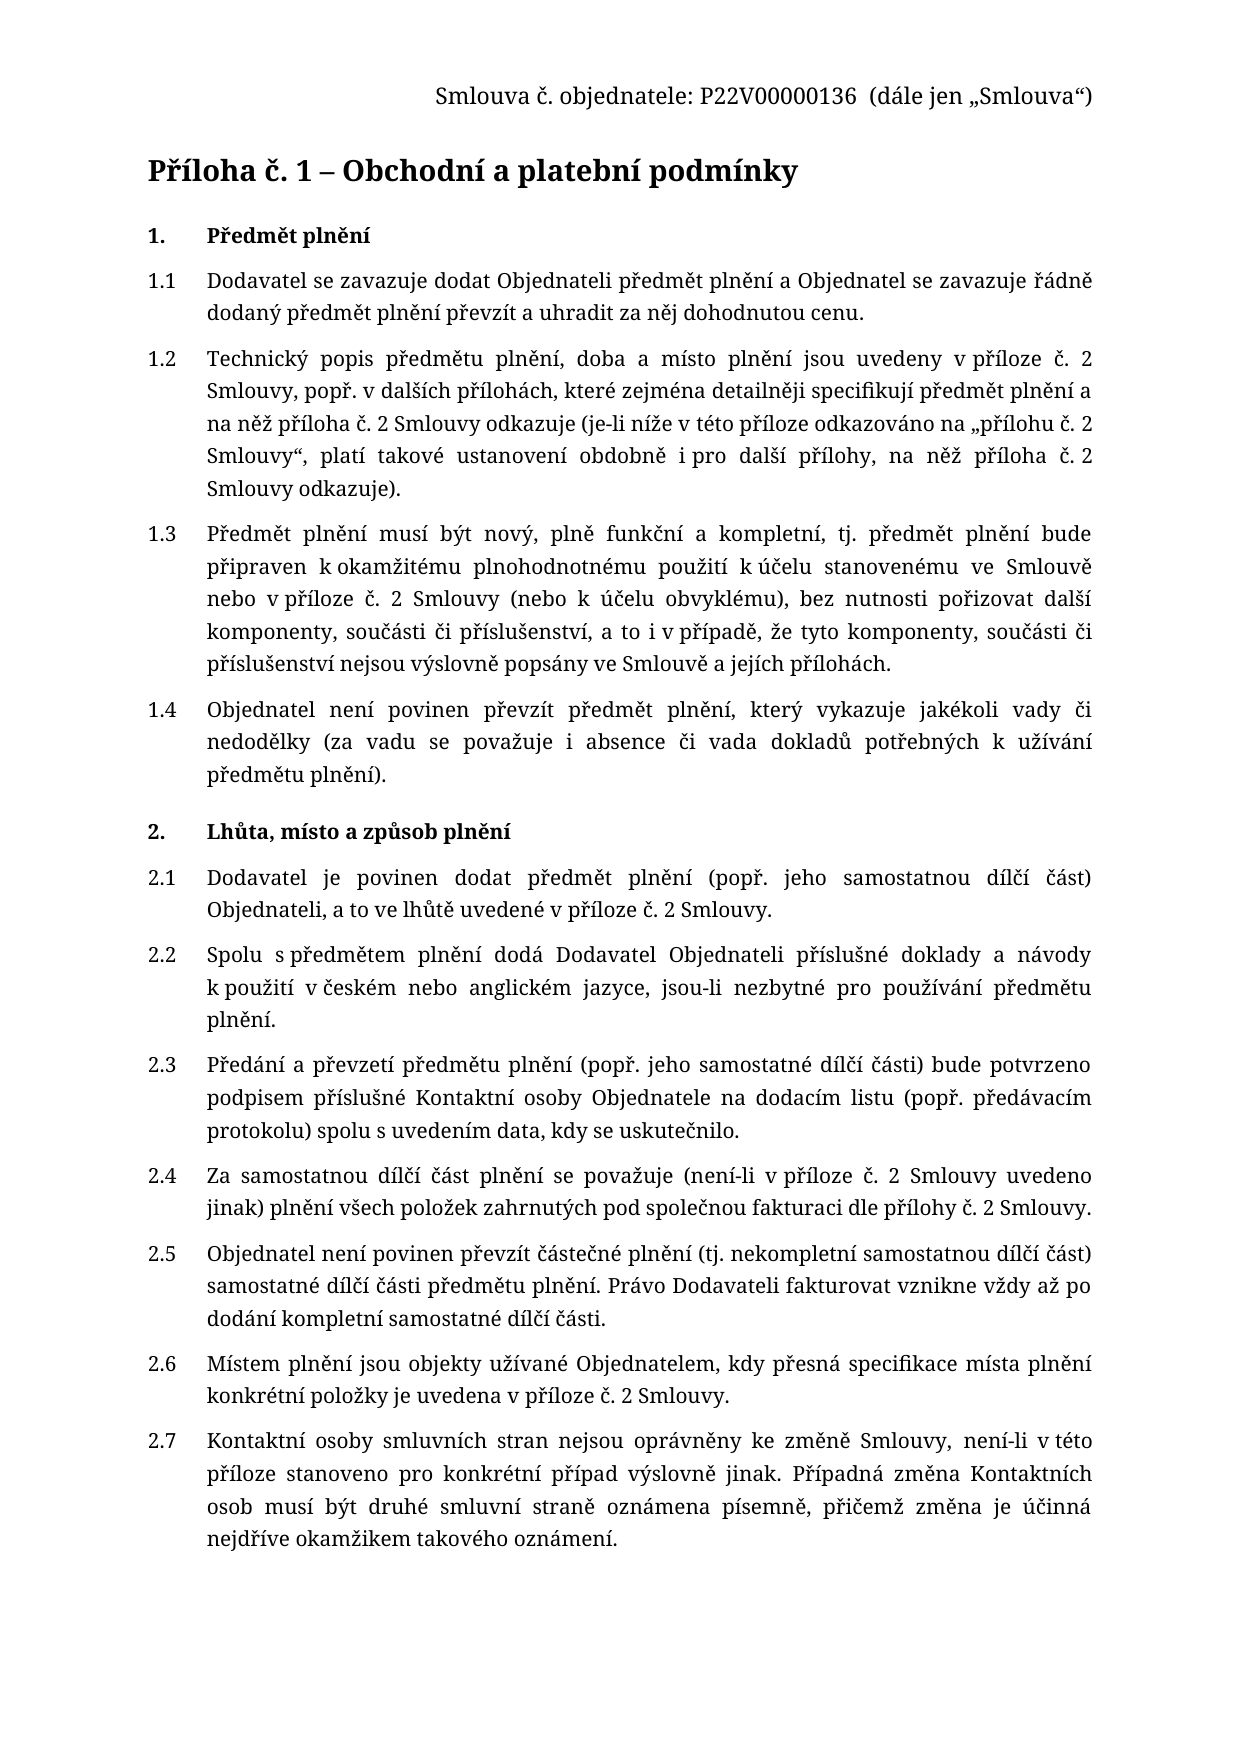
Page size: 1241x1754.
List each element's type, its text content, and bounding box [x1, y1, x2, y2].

list Předání a převzetí předmětu plnění (popř. jeho samostatné dílčí části) bude potvrzeno podpisem příslušné Kontaktní osoby Objednatele na dodacím listu (popř. předávacím protokolu) spolu s uvedením data, kdy se uskutečnilo. [148, 1051, 1093, 1144]
list Dodavatel je povinen dodat předmět plnění (popř. jeho samostatnou dílčí část) Objednateli, a to ve lhůtě uvedené v příloze č. 2 Smlouvy. [148, 863, 1093, 924]
list Dodavatel se zavazuje dodat Objednateli předmět plnění a Objednatel se zavazuje řádně dodaný předmět plnění převzít a uhradit za něj dohodnutou cenu. [148, 266, 1093, 327]
list Předmět plnění [148, 221, 1093, 249]
list Místem plnění jsou objekty užívané Objednatelem, kdy přesná specifikace místa plnění konkrétní položky je uvedena v příloze č. 2 Smlouvy. [148, 1349, 1093, 1410]
list Lhůta, místo a způsob plnění [148, 817, 1093, 846]
list Kontaktní osoby smluvních stran nejsou oprávněny ke změně Smlouvy, není-li v této příloze stanoveno pro konkrétní případ výslovně jinak. Případná změna Kontaktních osob musí být druhé smluvní straně oznámena písemně, přičemž změna je účinná nejdříve okamžikem takového oznámení. [148, 1427, 1093, 1553]
list Předmět plnění musí být nový, plně funkční a kompletní, tj. předmět plnění bude připraven k okamžitému plnohodnotnému použití k účelu stanovenému ve Smlouvě nebo v příloze č. 2 Smlouvy (nebo k účelu obvyklému), bez nutnosti pořizovat další komponenty, součásti či příslušenství, a to i v případě, že tyto komponenty, součásti či příslušenství nejsou výslovně popsány ve Smlouvě a jejích přílohách. [148, 519, 1093, 678]
text Příloha č. 1 – Obchodní a platební podmínky [148, 150, 1093, 190]
list Objednatel není povinen převzít předmět plnění, který vykazuje jakékoli vady či nedodělky (za vadu se považuje i absence či vada dokladů potřebných k užívání předmětu plnění). [148, 695, 1093, 788]
list Objednatel není povinen převzít částečné plnění (tj. nekompletní samostatnou dílčí část) samostatné dílčí části předmětu plnění. Právo Dodavateli fakturovat vznikne vždy až po dodání kompletní samostatné dílčí části. [148, 1239, 1093, 1332]
list Za samostatnou dílčí část plnění se považuje (není-li v příloze č. 2 Smlouvy uvedeno jinak) plnění všech položek zahrnutých pod společnou fakturaci dle přílohy č. 2 Smlouvy. [148, 1161, 1093, 1222]
list Technický popis předmětu plnění, doba a místo plnění jsou uvedeny v příloze č. 2 Smlouvy, popř. v dalších přílohách, které zejména detailněji specifikují předmět plnění a na něž příloha č. 2 Smlouvy odkazuje (je-li níže v této příloze odkazováno na „přílohu č. 2 Smlouvy“, platí takové ustanovení obdobně i pro další přílohy, na něž příloha č. 2 Smlouvy odkazuje). [148, 344, 1093, 502]
list Spolu s předmětem plnění dodá Dodavatel Objednateli příslušné doklady a návody k použití v českém nebo anglickém jazyce, jsou-li nezbytné pro používání předmětu plnění. [148, 940, 1093, 1034]
